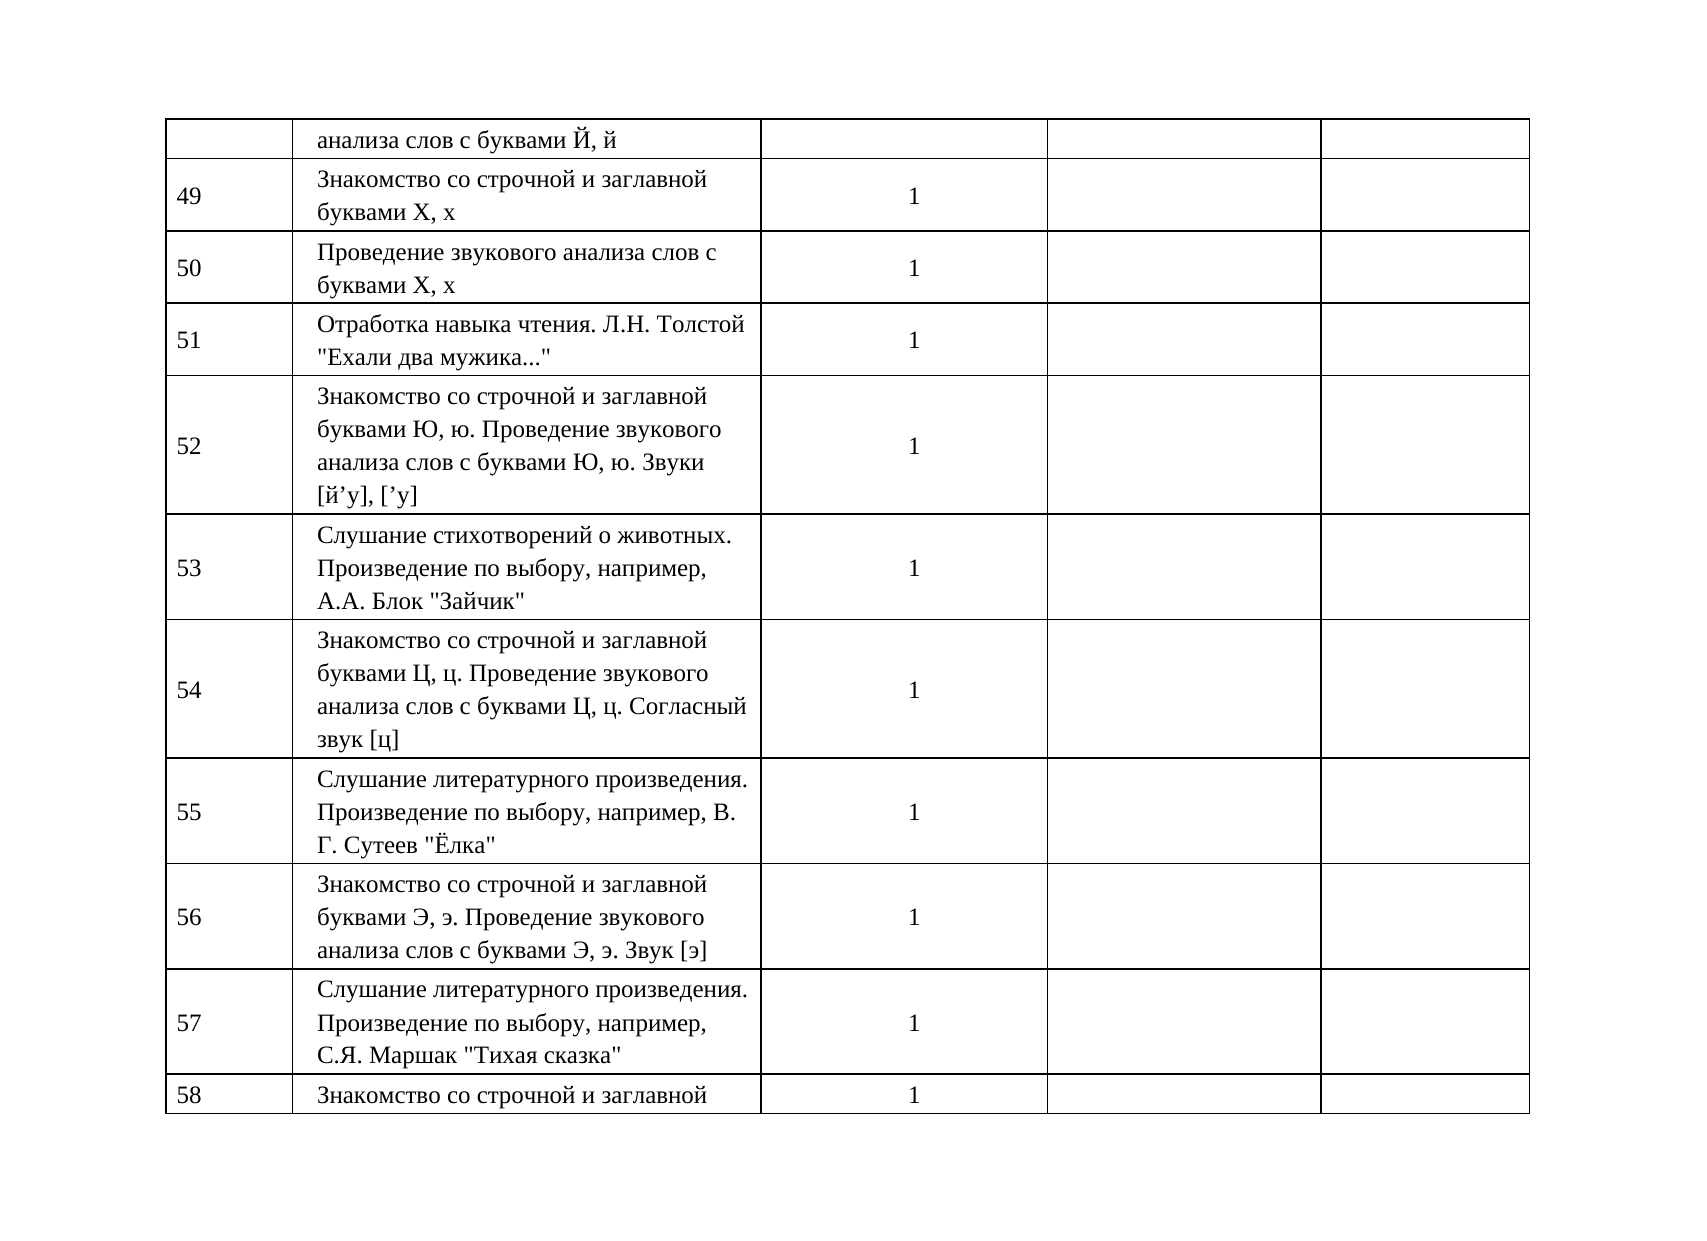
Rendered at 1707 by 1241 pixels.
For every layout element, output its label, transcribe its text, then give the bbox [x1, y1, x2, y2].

table_cell [1048, 620, 1320, 757]
table_cell Знакомство со строчной и заглавной буквами Ц, ц. Проведение звукового анализа слов с буквами Ц, ц. Согласный звук [ц] [293, 620, 760, 757]
table_cell Слушание литературного произведения. Произведение по выбору, например, В. Г. Сутеев "Ёлка" [293, 759, 760, 862]
table_cell [1048, 515, 1320, 618]
table_cell 1 [762, 620, 1047, 757]
table_cell [1322, 159, 1529, 230]
table_cell Знакомство со строчной и заглавной буквами Ю, ю. Проведение звукового анализа слов с буквами Ю, ю. Звуки [й’у], [’у] [293, 376, 760, 513]
table_cell 52 [167, 376, 292, 513]
table_cell Проведение звукового анализа слов с буквами Х, х [293, 232, 760, 302]
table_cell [293, 1075, 760, 1113]
table_cell [1048, 159, 1320, 230]
table_cell 55 [167, 759, 292, 862]
table_cell [1048, 970, 1320, 1073]
table_cell 57 [167, 970, 292, 1073]
table_cell [1048, 232, 1320, 302]
table_cell 1 [762, 376, 1047, 513]
table_cell 1 [762, 120, 1047, 157]
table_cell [293, 120, 760, 157]
table_cell [1048, 1075, 1320, 1113]
table_cell Слушание литературного произведения. Произведение по выбору, например, С.Я. Маршак "Тихая сказка" [293, 970, 760, 1073]
table_cell [1048, 864, 1320, 968]
table_cell [1322, 232, 1529, 302]
table_cell 1 [762, 232, 1047, 302]
table_cell 51 [167, 304, 292, 375]
table_cell [1322, 120, 1529, 157]
table_cell [1322, 970, 1529, 1073]
table_cell 1 [762, 759, 1047, 862]
table_cell [1048, 759, 1320, 862]
table_cell [1322, 376, 1529, 513]
table_cell 1 [762, 1075, 1047, 1113]
table_cell 1 [762, 515, 1047, 618]
table_cell [1048, 120, 1320, 157]
table_cell 48 [167, 120, 292, 157]
table_cell Отработка навыка чтения. Л.Н. Толстой "Ехали два мужика..." [293, 304, 760, 375]
table_cell 56 [167, 864, 292, 968]
table_cell 1 [762, 159, 1047, 230]
table_cell Знакомство со строчной и заглавной буквами Х, х [293, 159, 760, 230]
table_cell [1322, 620, 1529, 757]
table_cell 58 [167, 1075, 292, 1113]
table_cell [1322, 864, 1529, 968]
table_cell [1048, 304, 1320, 375]
table_cell 50 [167, 232, 292, 302]
table_cell [1048, 376, 1320, 513]
table_cell [1322, 759, 1529, 862]
table_cell 1 [762, 304, 1047, 375]
table_cell 53 [167, 515, 292, 618]
table_cell [1322, 1075, 1529, 1113]
table_cell Слушание стихотворений о животных. Произведение по выбору, например, А.А. Блок "Зайчик" [293, 515, 760, 618]
table_cell 1 [762, 864, 1047, 968]
table_cell [1322, 515, 1529, 618]
table_cell 1 [762, 970, 1047, 1073]
table_cell Знакомство со строчной и заглавной буквами Э, э. Проведение звукового анализа слов с буквами Э, э. Звук [э] [293, 864, 760, 968]
table_cell 54 [167, 620, 292, 757]
table_cell [1322, 304, 1529, 375]
table_cell 49 [167, 159, 292, 230]
